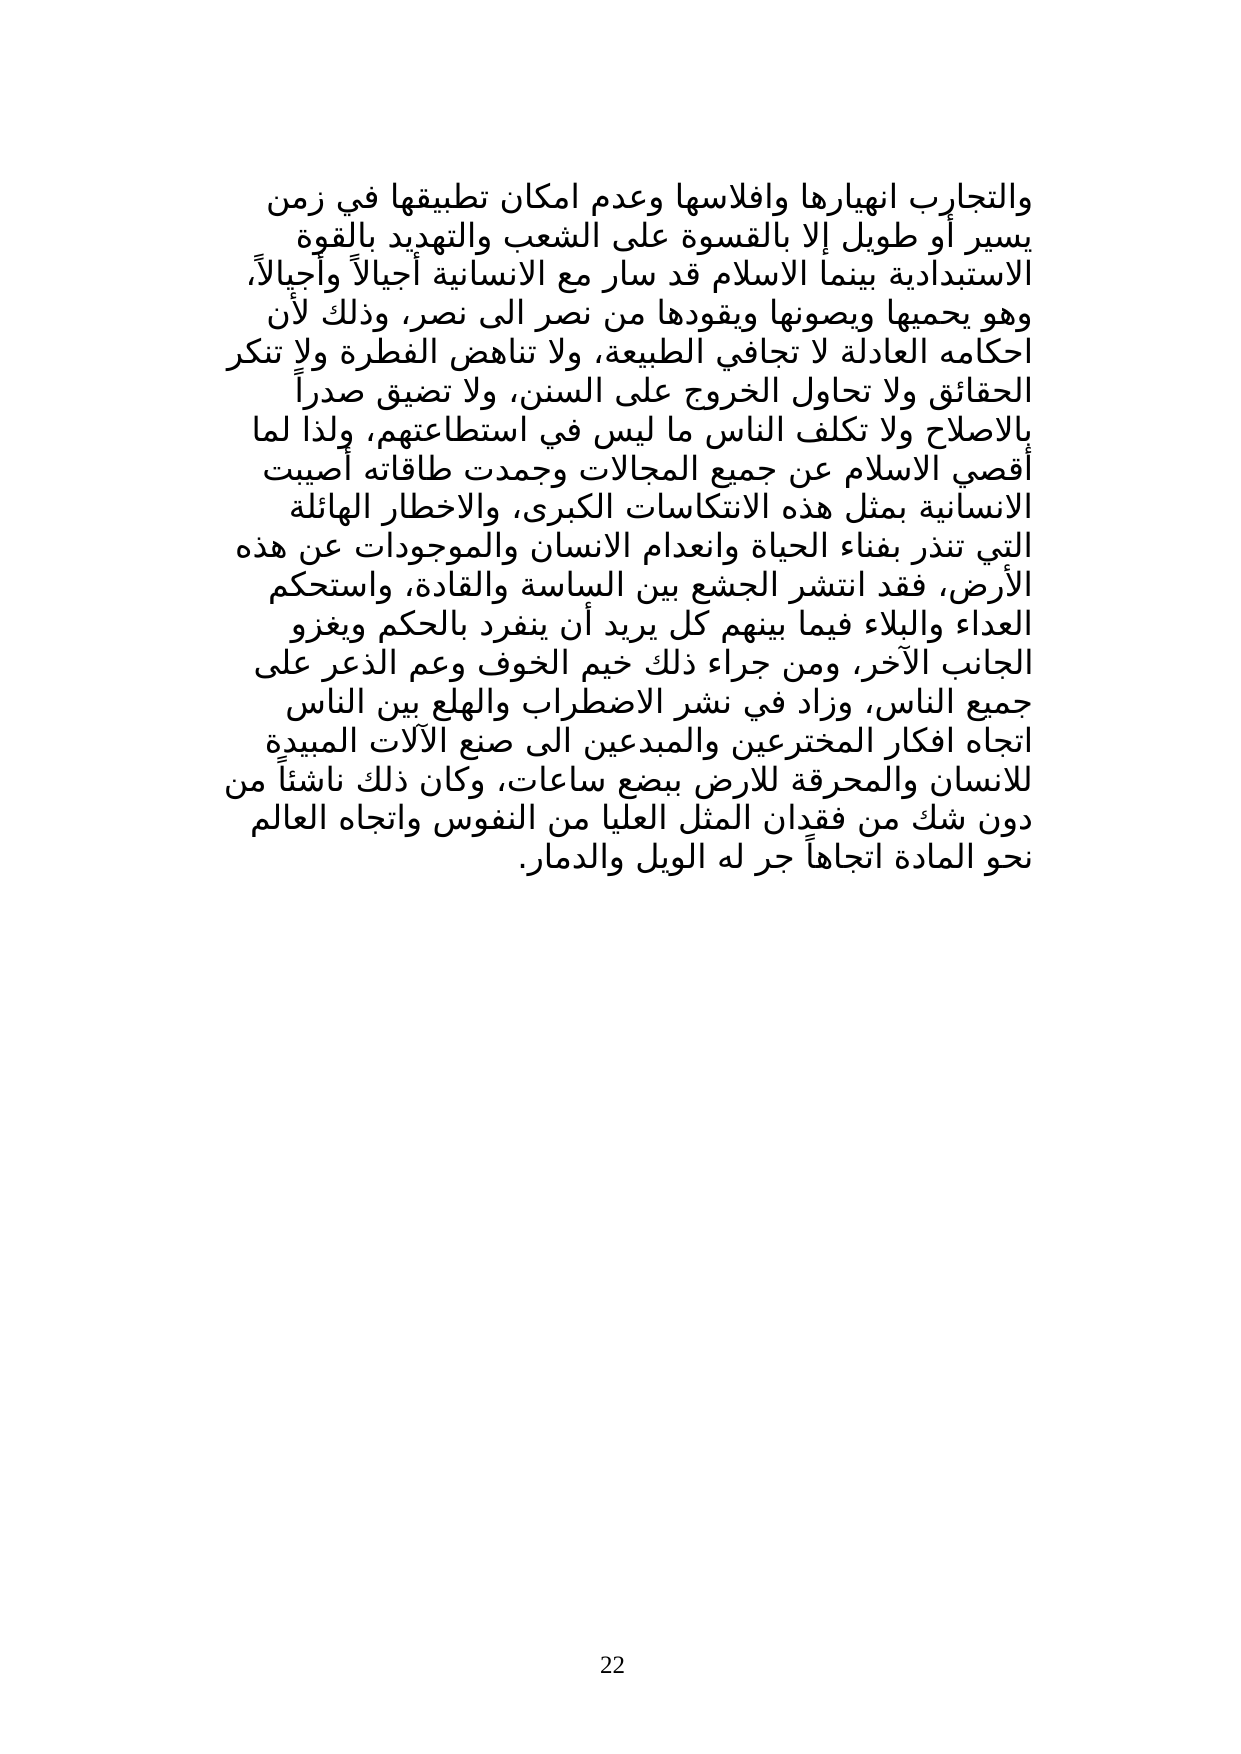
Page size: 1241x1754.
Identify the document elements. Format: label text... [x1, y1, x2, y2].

text والتجارب انهيارها وافلاسها وعدم امكان تطبيقها في زمن يسير أو طويل إلا بالقسوة على الشعب والتهديد بالقوة الاستبدادية بينما الاسلام قد سار مع الانسانية أجيالاً وأجيالاً، وهو يحميها ويصونها ويقودها من نصر الى نصر، وذلك لأن احكامه العادلة لا تجافي الطبيعة، ولا تناهض الفطرة ولا تنكر الحقائق ولا تحاول الخروج على السنن، ولا تضيق صدراً بالاصلاح ولا تكلف الناس ما ليس في استطاعتهم، ولذا لما أقصي الاسلام عن جميع المجالات وجمدت طاقاته أصيبت الانسانية بمثل هذه الانتكاسات الكبرى، والاخطار الهائلة التي تنذر بفناء الحياة وانعدام الانسان والموجودات عن هذه الأرض، فقد انتشر الجشع بين الساسة والقادة، واستحكم العداء والبلاء فيما بينهم كل يريد أن ينفرد بالحكم ويغزو الجانب الآخر، ومن جراء ذلك خيم الخوف وعم الذعر على جميع الناس، وزاد في نشر الاضطراب والهلع بين الناس اتجاه افكار المخترعين والمبدعين الى صنع الآلات المبيدة للانسان والمحرقة للارض ببضع ساعات، وكان ذلك ناشئاً من دون شك من فقدان المثل العليا من النفوس واتجاه العالم نحو المادة اتجاهاً جر له الويل والدمار. [222, 177, 1033, 877]
